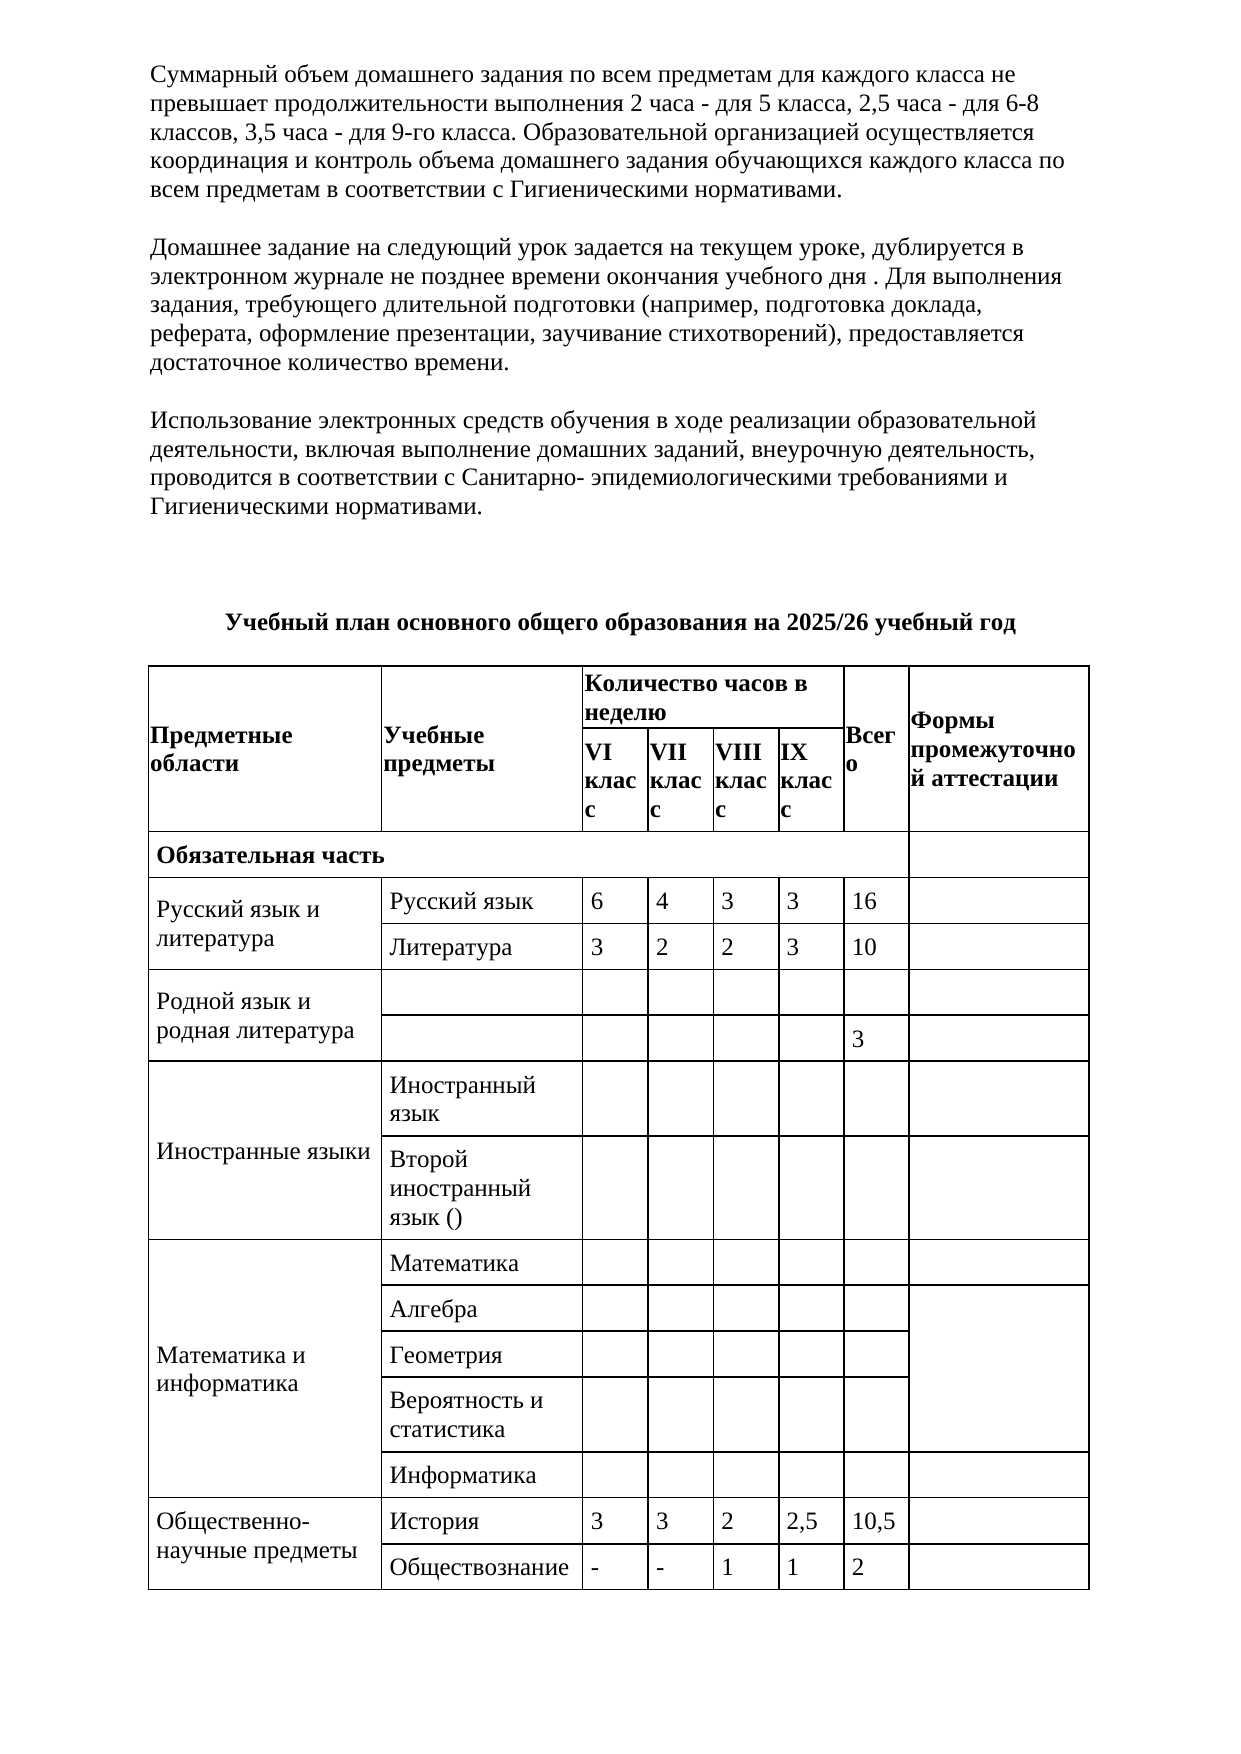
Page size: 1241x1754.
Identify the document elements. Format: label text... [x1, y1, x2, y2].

table_cell [780, 1286, 843, 1330]
table_cell [780, 1062, 843, 1135]
table_cell [910, 832, 1088, 877]
table_cell VIII класс [714, 729, 778, 831]
table_cell 3 [780, 878, 843, 922]
table_cell Математика и информатика [149, 1240, 381, 1497]
table_cell [910, 1137, 1088, 1238]
table_cell Геометрия [382, 1332, 582, 1376]
table_cell 1 [780, 1545, 843, 1589]
table_cell [583, 1240, 647, 1284]
table_cell [780, 1332, 843, 1376]
table_cell 10,5 [845, 1498, 908, 1543]
table_cell [845, 1062, 908, 1135]
table_cell 3 [583, 1498, 647, 1543]
table_cell [780, 1378, 843, 1451]
table_cell IX класс [780, 729, 843, 831]
table_cell Вероятность и статистика [382, 1378, 582, 1451]
table_cell [910, 1498, 1088, 1543]
table_cell [780, 970, 843, 1014]
table_cell [845, 1137, 908, 1238]
table_cell [780, 1137, 843, 1238]
table_cell 2,5 [780, 1498, 843, 1543]
table_cell Литература [382, 924, 582, 968]
table_cell 1 [714, 1545, 778, 1589]
table_cell [910, 878, 1088, 922]
table_cell Общественно-научные предметы [149, 1498, 381, 1589]
table_cell [714, 1137, 778, 1238]
table_cell [382, 970, 582, 1014]
table_cell [382, 1016, 582, 1060]
table_cell [649, 970, 713, 1014]
table_cell [845, 1453, 908, 1497]
table_cell 2 [714, 1498, 778, 1543]
table_cell Русский язык [382, 878, 582, 922]
table_cell 6 [583, 878, 647, 922]
table_cell Русский язык и литература [149, 878, 381, 968]
table_cell Родной язык и родная литература [149, 970, 381, 1060]
table_cell [649, 1137, 713, 1238]
table_cell [583, 1016, 647, 1060]
table_cell 3 [780, 924, 843, 968]
table_cell [583, 1062, 647, 1135]
table_cell [845, 1332, 908, 1376]
text Использование электронных средств обучения в ходе реализации образовательной деятельности, включая выполнение домашних заданий, внеурочную деятельность, проводится в соответствии с Санитарно- эпидемиологическими требованиями и Гигиеническими нормативами. [150, 405, 1090, 520]
table_cell [714, 1378, 778, 1451]
table_header Количество часов в неделю [583, 667, 843, 727]
table_header Предметные области [149, 667, 381, 831]
table_cell [910, 1062, 1088, 1135]
text Учебный план основного общего образования на 2025/26 учебный год [150, 607, 1090, 636]
text Домашнее задание на следующий урок задается на текущем уроке, дублируется в электронном журнале не позднее времени окончания учебного дня . Для выполнения задания, требующего длительной подготовки (например, подготовка доклада, реферата, оформление презентации, заучивание стихотворений), предоставляется достаточное количество времени. [150, 232, 1090, 376]
table_cell 3 [649, 1498, 713, 1543]
table_cell [845, 970, 908, 1014]
table_cell VI класс [583, 729, 647, 831]
table_header Всего [845, 667, 908, 831]
table_cell [714, 970, 778, 1014]
table_cell [649, 1062, 713, 1135]
table_cell [910, 924, 1088, 968]
table_cell [910, 1016, 1088, 1060]
table_cell [780, 1016, 843, 1060]
table_cell 3 [714, 878, 778, 922]
table_cell [649, 1016, 713, 1060]
table_header Формы промежуточной аттестации [910, 667, 1088, 831]
table_cell Второй иностранный язык () [382, 1137, 582, 1238]
table_cell 3 [845, 1016, 908, 1060]
table_cell [649, 1286, 713, 1330]
table_cell Обществознание [382, 1545, 582, 1589]
table_cell VII класс [649, 729, 713, 831]
table_cell [583, 1286, 647, 1330]
table_cell Иностранные языки [149, 1062, 381, 1238]
table_cell История [382, 1498, 582, 1543]
table_cell [845, 1286, 908, 1330]
table_cell 10 [845, 924, 908, 968]
table_cell Информатика [382, 1453, 582, 1497]
table_cell 2 [714, 924, 778, 968]
table_cell Обязательная часть [149, 832, 908, 877]
table_cell 4 [649, 878, 713, 922]
table_cell [583, 1332, 647, 1376]
table_cell [583, 970, 647, 1014]
table_cell [714, 1453, 778, 1497]
table_cell 2 [845, 1545, 908, 1589]
table_cell [910, 1545, 1088, 1589]
text Суммарный объем домашнего задания по всем предметам для каждого класса не превышает продолжительности выполнения 2 часа - для 5 класса, 2,5 часа - для 6-8 классов, 3,5 часа - для 9-го класса. Образовательной организацией осуществляется координация и контроль объема домашнего задания обучающихся каждого класса по всем предметам в соответствии с Гигиеническими нормативами. [150, 59, 1090, 203]
table_cell [649, 1240, 713, 1284]
table_cell [910, 970, 1088, 1014]
table_cell [583, 1453, 647, 1497]
table_cell - [583, 1545, 647, 1589]
table_cell 16 [845, 878, 908, 922]
table_cell - [649, 1545, 713, 1589]
table_cell [714, 1332, 778, 1376]
table_cell [845, 1378, 908, 1451]
table_cell [649, 1453, 713, 1497]
table_cell [714, 1016, 778, 1060]
table_cell Иностранный язык [382, 1062, 582, 1135]
table_cell [649, 1332, 713, 1376]
table_cell [780, 1453, 843, 1497]
table_cell [845, 1240, 908, 1284]
table_cell [714, 1062, 778, 1135]
table_cell [780, 1240, 843, 1284]
table_cell [910, 1286, 1088, 1451]
table_cell [714, 1240, 778, 1284]
table_header Учебные предметы [382, 667, 582, 831]
table_cell [649, 1378, 713, 1451]
table_cell [910, 1240, 1088, 1284]
table_cell [583, 1137, 647, 1238]
table_cell 2 [649, 924, 713, 968]
table_cell [714, 1286, 778, 1330]
table_cell [910, 1453, 1088, 1497]
table_cell 3 [583, 924, 647, 968]
table_cell Алгебра [382, 1286, 582, 1330]
table_cell [583, 1378, 647, 1451]
table_cell Математика [382, 1240, 582, 1284]
